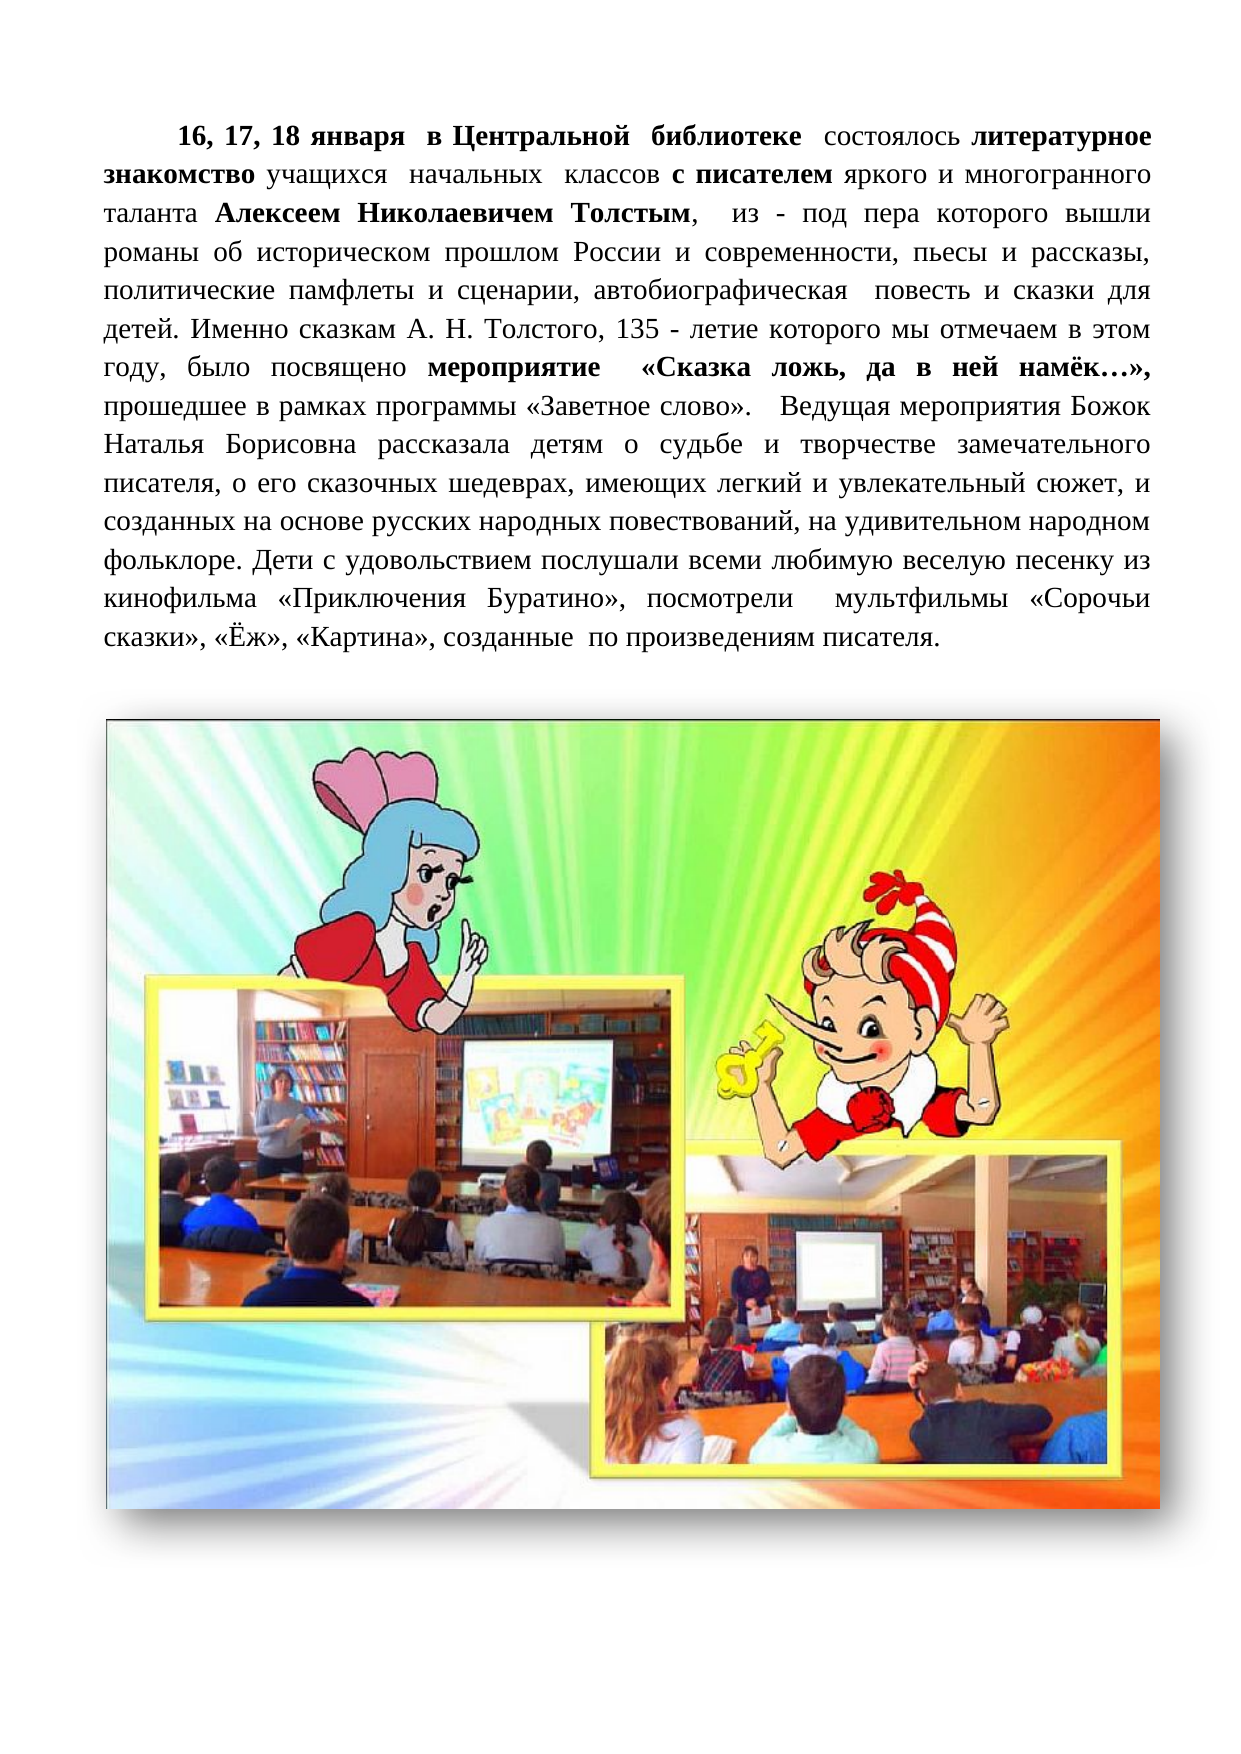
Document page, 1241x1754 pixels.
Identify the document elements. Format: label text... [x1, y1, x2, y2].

picture [106, 719, 1160, 1509]
text 16, 17, 18 января в Центральной библиотеке состоялось литературное знакомство учащихся начальных классов с писателем яркого и многогранного таланта Алексеем Николаевичем Толстым, из - под пера которого вышли романы об историческом прошлом России и современности, пьесы и рассказы, политические памфлеты и сценарии, автобиографическая повесть и сказки для детей. Именно сказкам А. Н. Толстого, 135 - летие которого мы отмечаем в этом году, было посвящено мероприятие «Сказка ложь, да в ней намёк…», прошедшее в рамках программы «Заветное слово». Ведущая мероприятия Божок Наталья Борисовна рассказала детям о судьбе и творчестве замечательного писателя, о его сказочных шедеврах, имеющих легкий и увлекательный сюжет, и созданных на основе русских народных повествований, на удивительном народном фольклоре. Дети с удовольствием послушали всеми любимую веселую песенку из кинофильма «Приключения Буратино», посмотрели мультфильмы «Сорочьи сказки», «Ёж», «Картина», созданные по произведениям писателя. [103, 118, 1152, 653]
